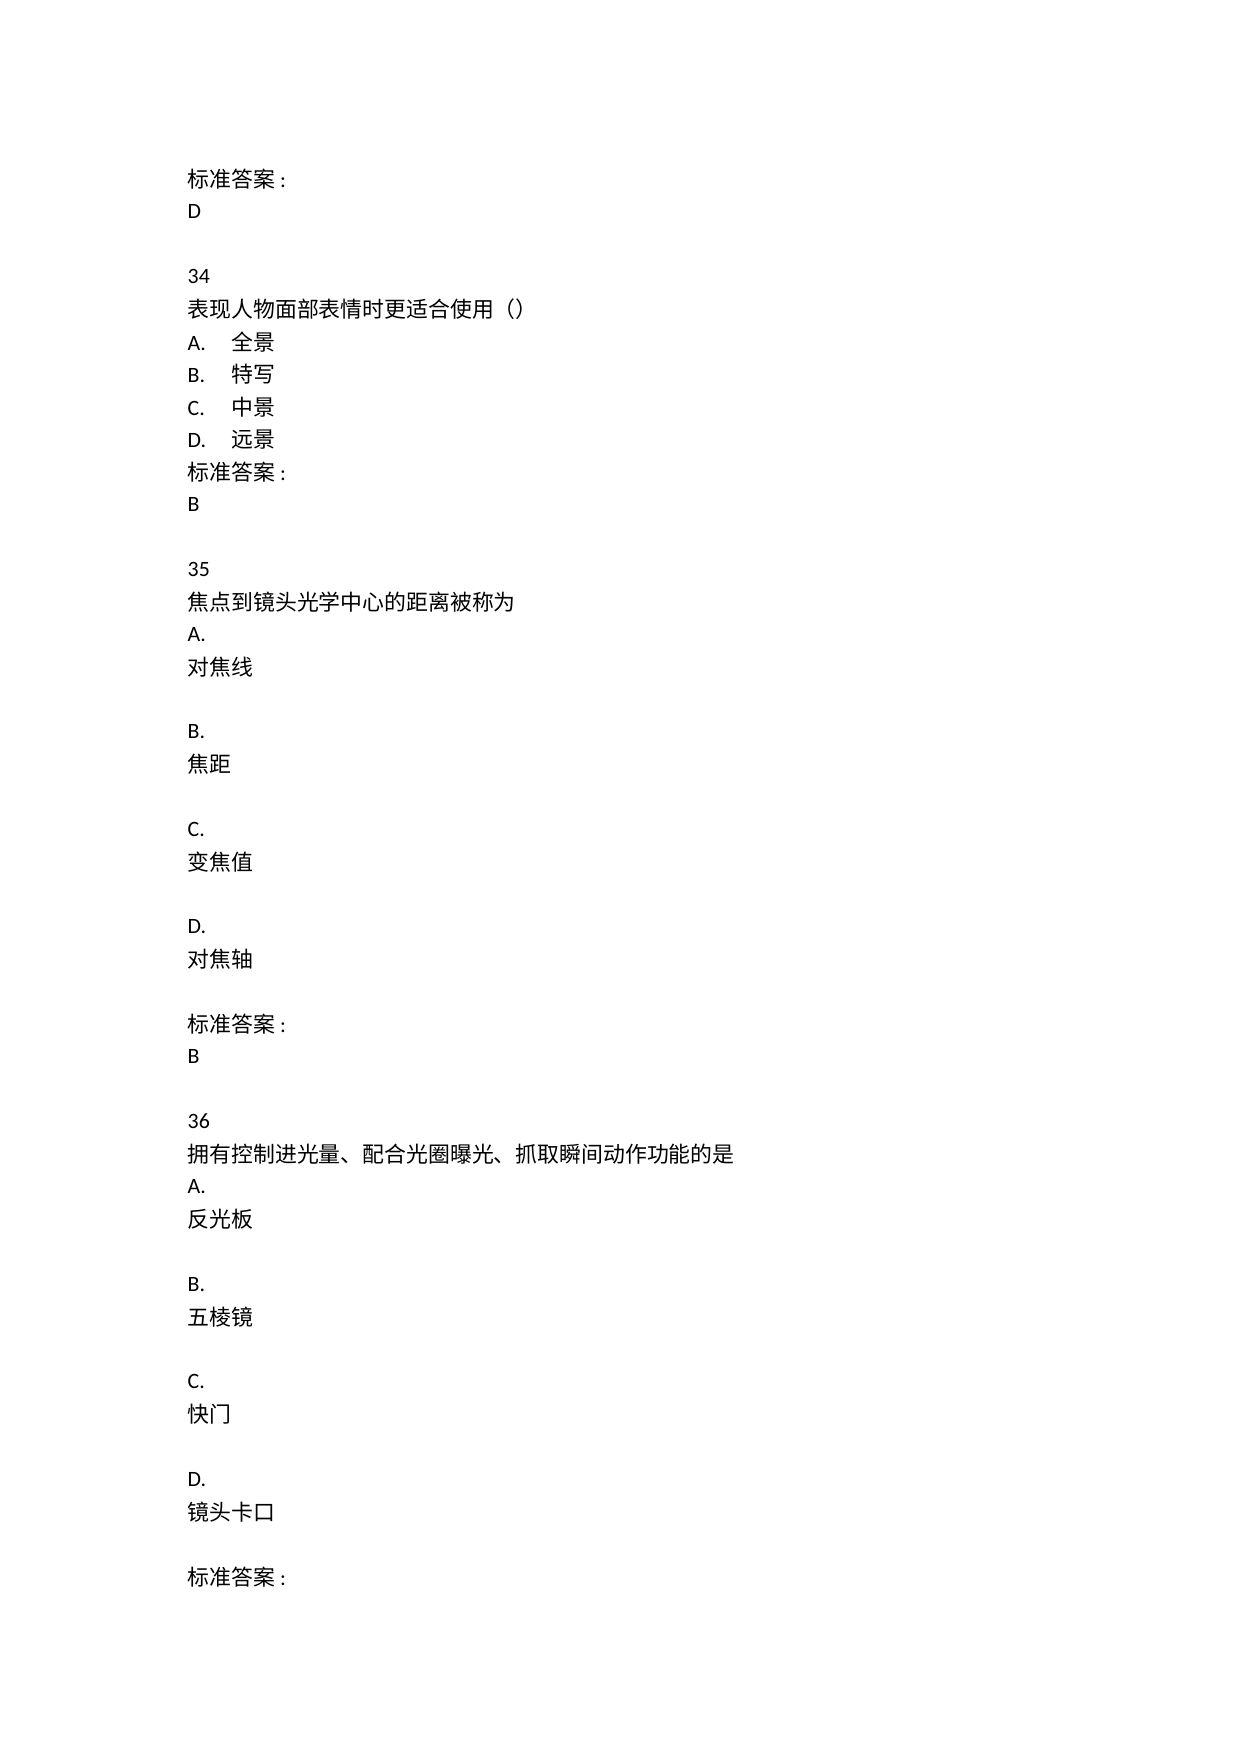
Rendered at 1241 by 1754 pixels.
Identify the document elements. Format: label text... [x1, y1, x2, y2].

text B. 特写 [187, 357, 1053, 389]
text D [187, 194, 1053, 227]
text A. 全景 [187, 324, 1053, 357]
text C. [187, 812, 1053, 844]
text 焦距 [187, 747, 1053, 779]
text B. [187, 714, 1053, 747]
text 34 [187, 259, 1053, 292]
text 变焦值 [187, 844, 1053, 877]
text 快门 [187, 1397, 1053, 1429]
text 标准答案 : [187, 162, 1053, 194]
text A. [187, 1169, 1053, 1202]
text 标准答案 : [187, 1007, 1053, 1039]
text C. [187, 1364, 1053, 1397]
text 焦点到镜头光学中心的距离被称为 [187, 584, 1053, 617]
text D. [187, 1462, 1053, 1494]
text B [187, 1039, 1053, 1072]
text 35 [187, 552, 1053, 584]
text B. [187, 1267, 1053, 1299]
text 36 [187, 1104, 1053, 1137]
text 反光板 [187, 1202, 1053, 1234]
text 对焦线 [187, 649, 1053, 682]
text D. 远景 [187, 422, 1053, 454]
text B [187, 487, 1053, 519]
text 拥有控制进光量、配合光圈曝光、抓取瞬间动作功能的是 [187, 1137, 1053, 1169]
text A. [187, 617, 1053, 649]
text 标准答案 : [187, 454, 1053, 487]
text 五棱镜 [187, 1299, 1053, 1332]
text 镜头卡口 [187, 1494, 1053, 1527]
text 表现人物面部表情时更适合使用（） [187, 292, 1053, 324]
text 对焦轴 [187, 942, 1053, 974]
text D. [187, 909, 1053, 942]
text C. 中景 [187, 389, 1053, 422]
text 标准答案 : [187, 1559, 1053, 1592]
